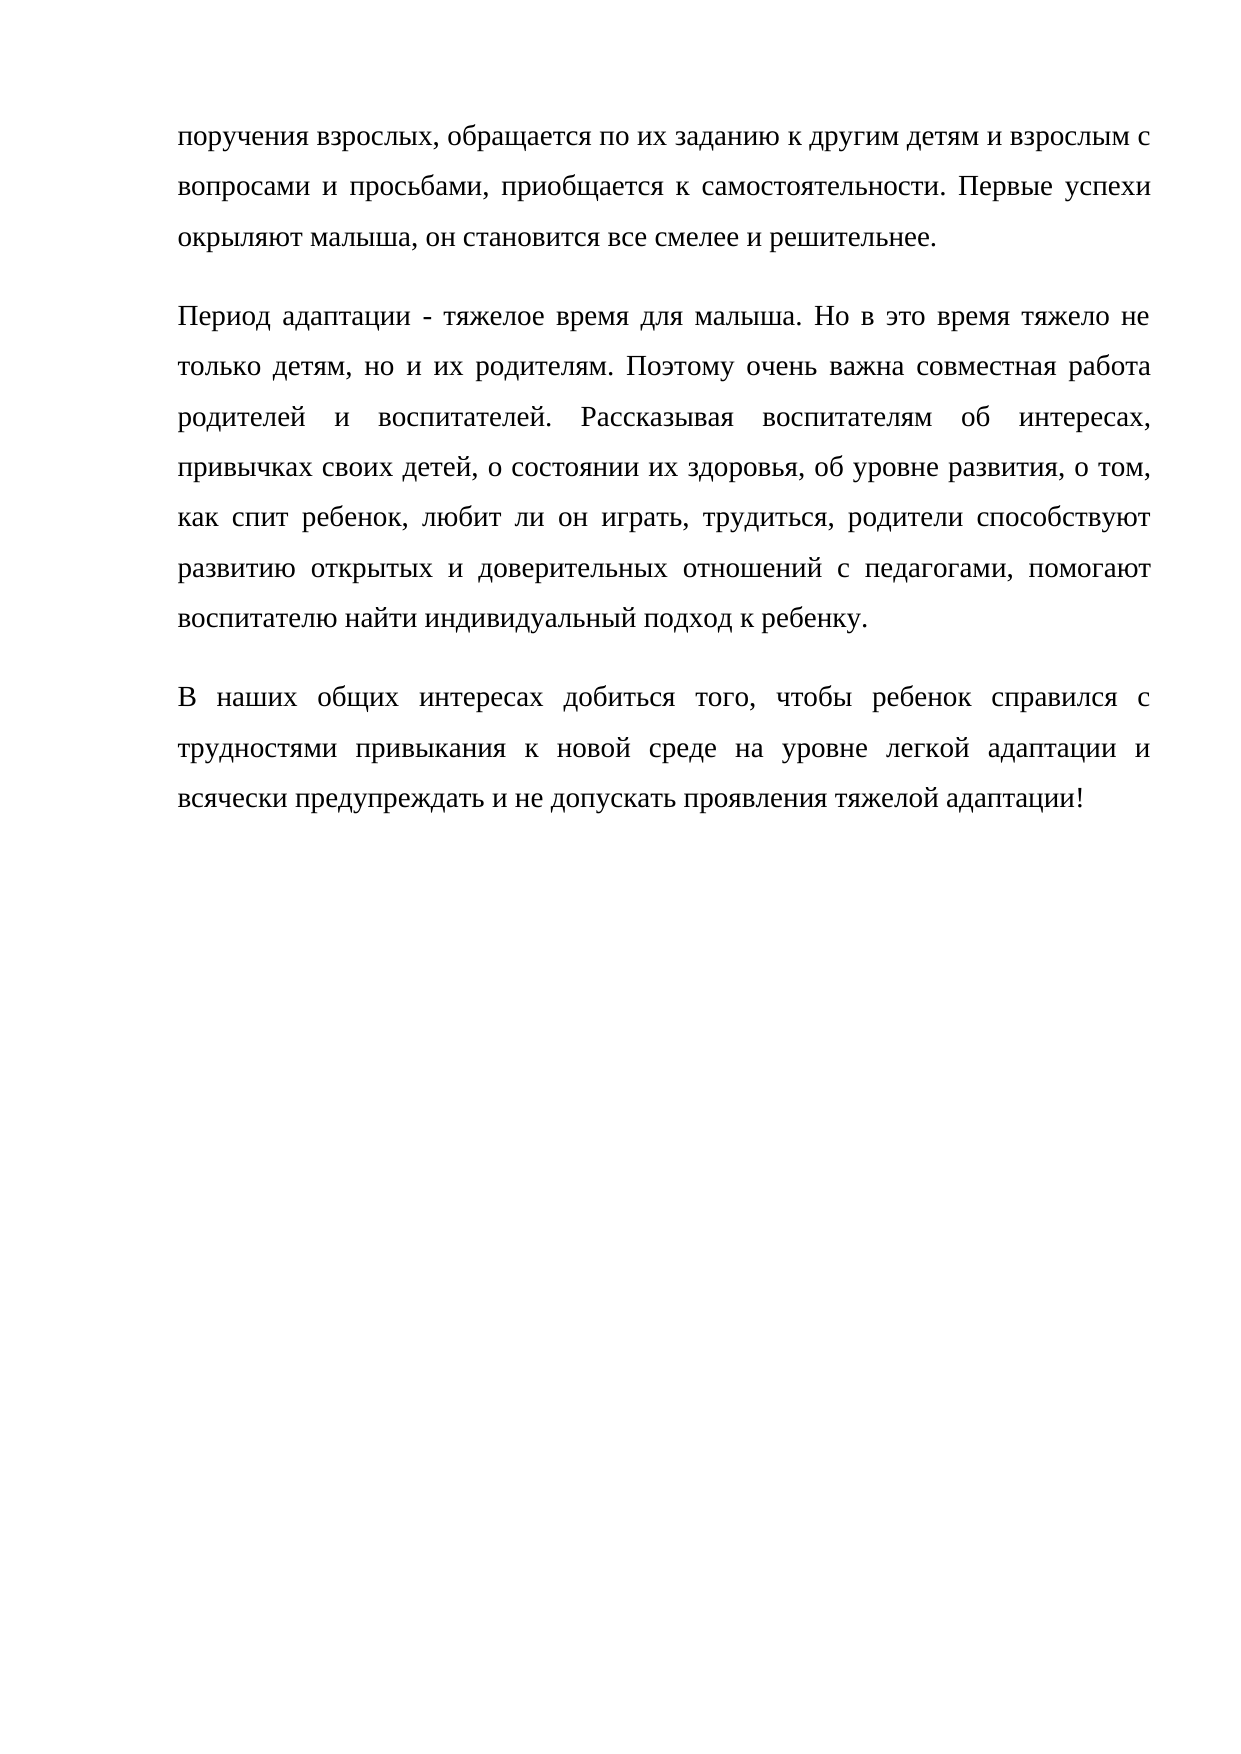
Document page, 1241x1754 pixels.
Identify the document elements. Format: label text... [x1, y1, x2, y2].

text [177, 118, 1152, 252]
text Период адаптации - тяжелое время для малыша. Но в это время тяжело не только детям, но и их родителям. Поэтому очень важна совместная работа родителей и воспитателей. Рассказывая воспитателям об интересах, привычках своих детей, о состоянии их здоровья, об уровне развития, о том, как спит ребенок, любит ли он играть, трудиться, родители способствуют развитию открытых и доверительных отношений с педагогами, помогают воспитателю найти индивидуальный подход к ребенку. [177, 298, 1152, 634]
text В наших общих интересах добиться того, чтобы ребенок справился с трудностями привыкания к новой среде на уровне легкой адаптации и всячески предупреждать и не допускать проявления тяжелой адаптации! [177, 679, 1152, 814]
